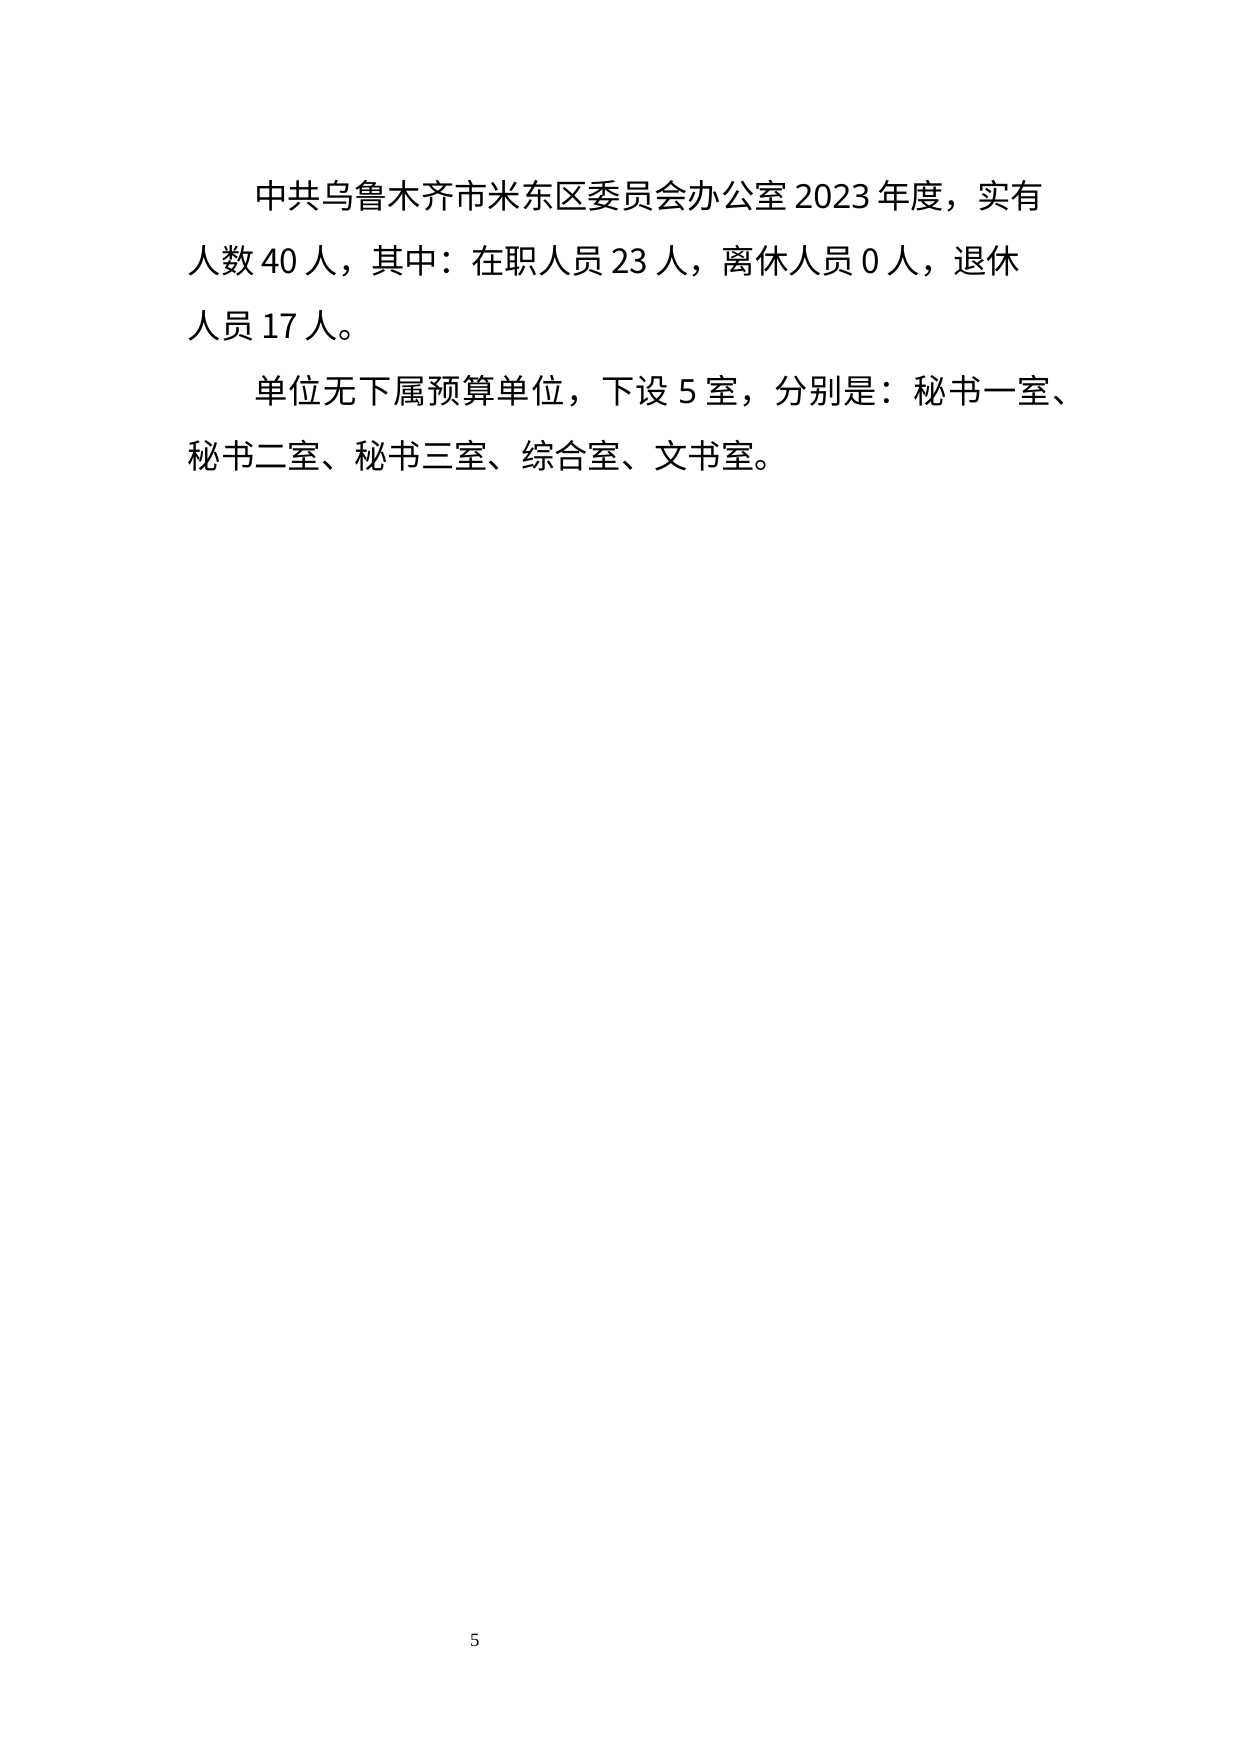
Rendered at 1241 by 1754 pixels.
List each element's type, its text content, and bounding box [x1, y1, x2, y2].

text 单位无下属预算单位，下设5室，分别是：秘书一室、秘书二室、秘书三室、综合室、文书室。 [187, 357, 1053, 487]
text 中共乌鲁木齐市米东区委员会办公室2023年度，实有人数40人，其中：在职人员23人，离休人员0人，退休人员17人。 [187, 162, 1053, 357]
